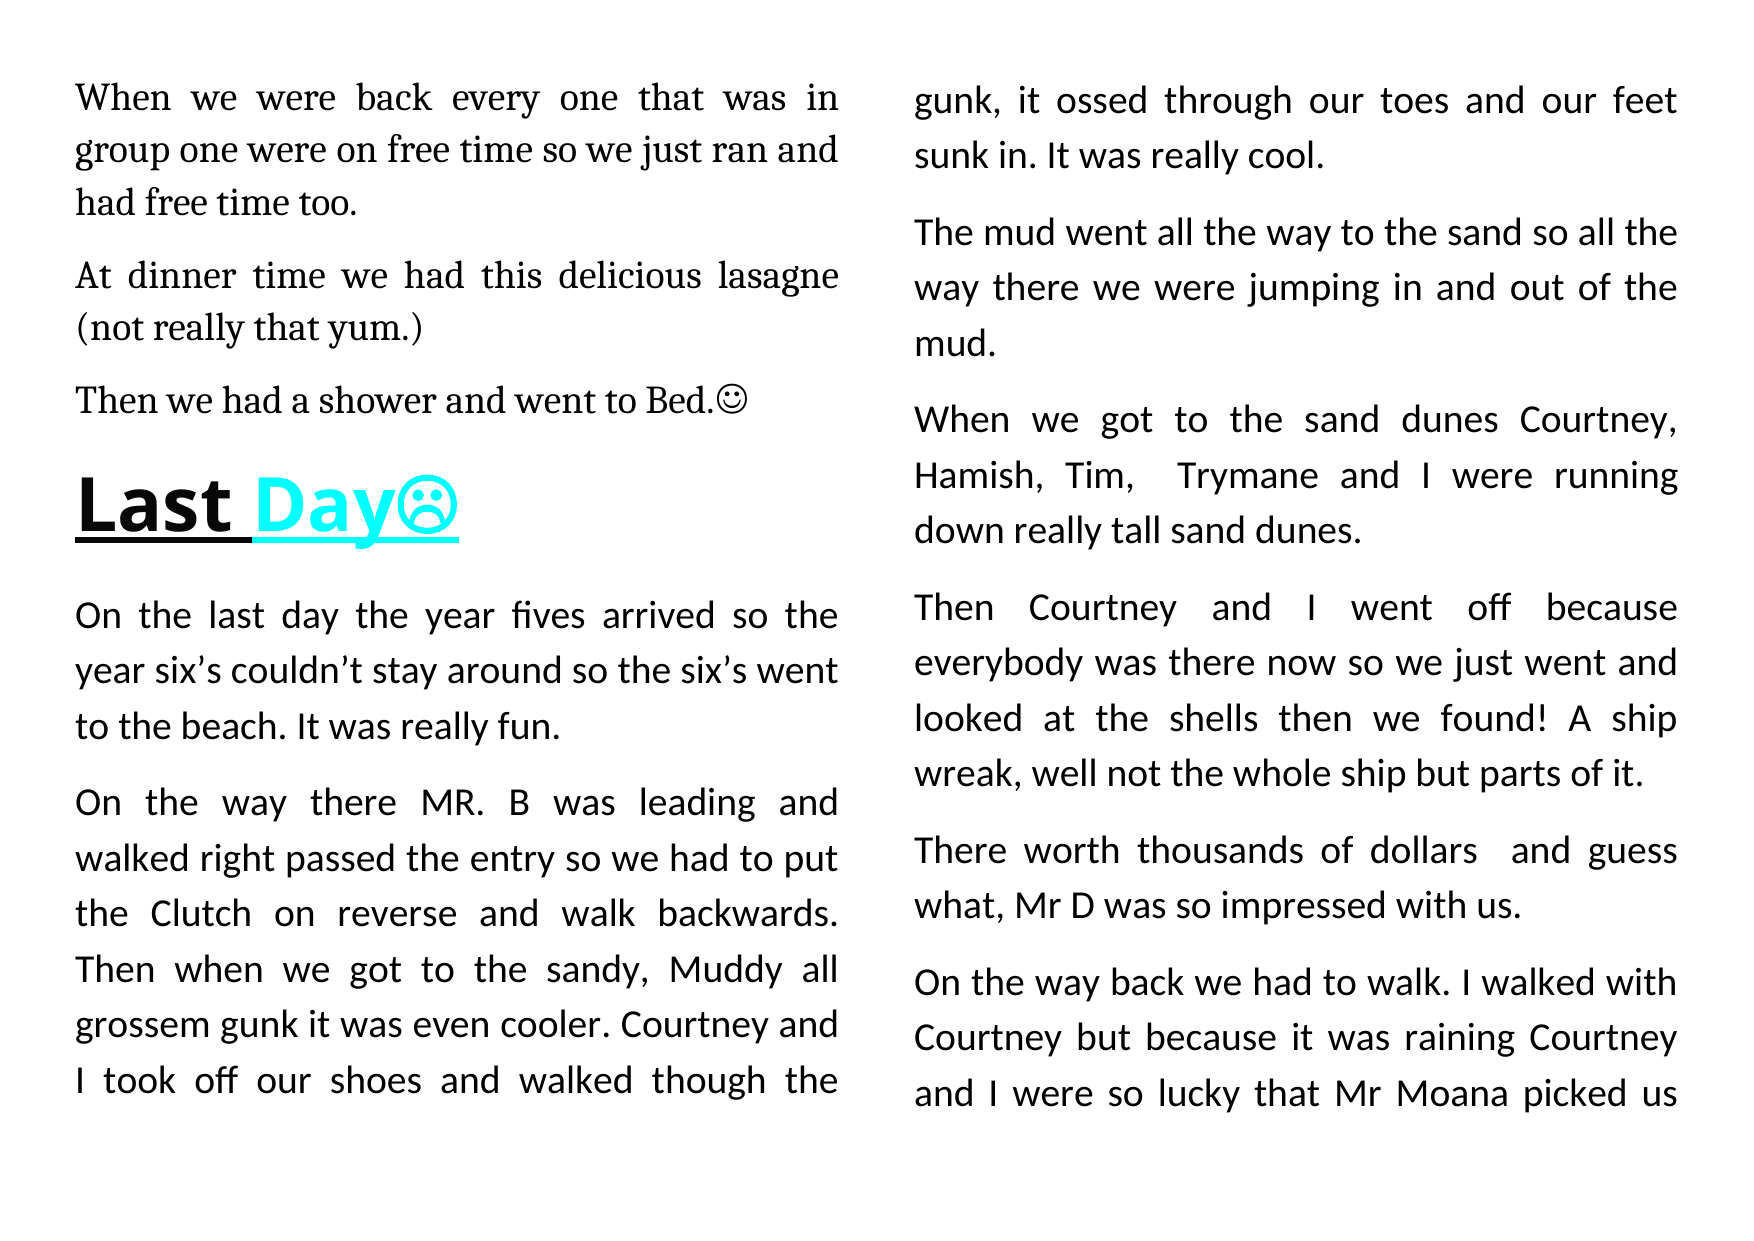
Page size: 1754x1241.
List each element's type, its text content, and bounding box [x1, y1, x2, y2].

text On the last day the year fives arrived so the year six’s couldn’t stay around so the six’s went to the beach. It was really fun. [75, 589, 840, 749]
text Then we had a shower and went to Bed. [75, 378, 840, 424]
text When we were back every one that was in group one were on free time so we just ran and had free time too. [75, 75, 840, 225]
text On the way there MR. B was leading and walked right passed the entry so we had to put the Clutch on reverse and walk backwards. Then when we got to the sandy, Muddy all grossem gunk it was even cooler. Courtney and I took off our shoes and walked though the gunk, it ossed through our toes and our feet sunk in. It was really cool. [914, 75, 1679, 179]
text The mud went all the way to the sand so all the way there we were jumping in and out of the mud. [914, 207, 1679, 366]
text When we got to the sand dunes Courtney, Hamish, Tim, Trymane and I were running down really tall sand dunes. [914, 394, 1679, 554]
text On the way there MR. B was leading and walked right passed the entry so we had to put the Clutch on reverse and walk backwards. Then when we got to the sandy, Muddy all grossem gunk it was even cooler. Courtney and I took off our shoes and walked though the gunk, it ossed through our toes and our feet sunk in. It was really cool. [75, 777, 840, 1103]
text At dinner time we had this delicious lasagne (not really that yum.) [75, 253, 840, 351]
text There worth thousands of dollars and guess what, Mr D was so impressed with us. [914, 824, 1679, 928]
text Then Courtney and I went off because everybody was there now so we just went and looked at the shells then we found! A ship wreak, well not the whole ship but parts of it. [914, 582, 1679, 797]
text Last Day [75, 451, 840, 553]
